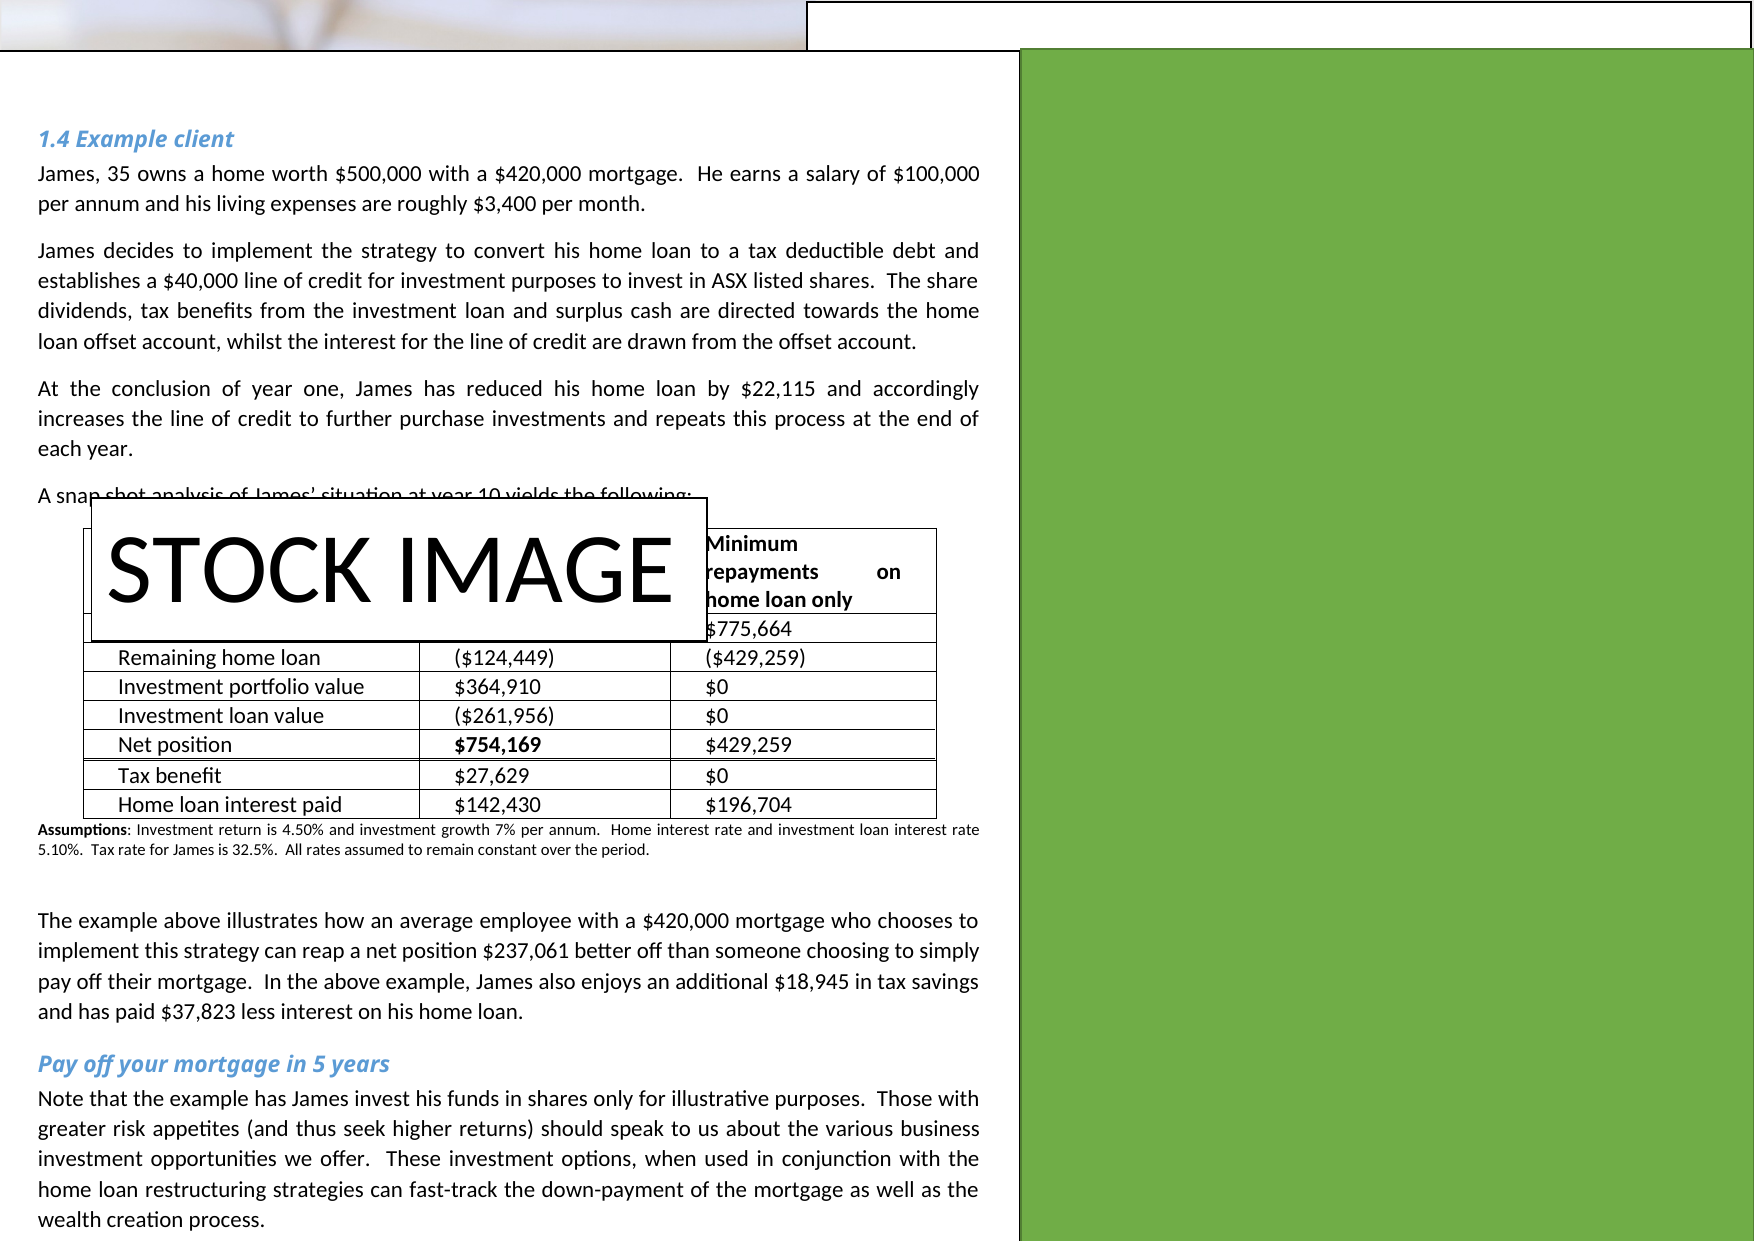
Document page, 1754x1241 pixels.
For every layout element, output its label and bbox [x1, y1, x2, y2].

picture [0, 0, 816, 48]
